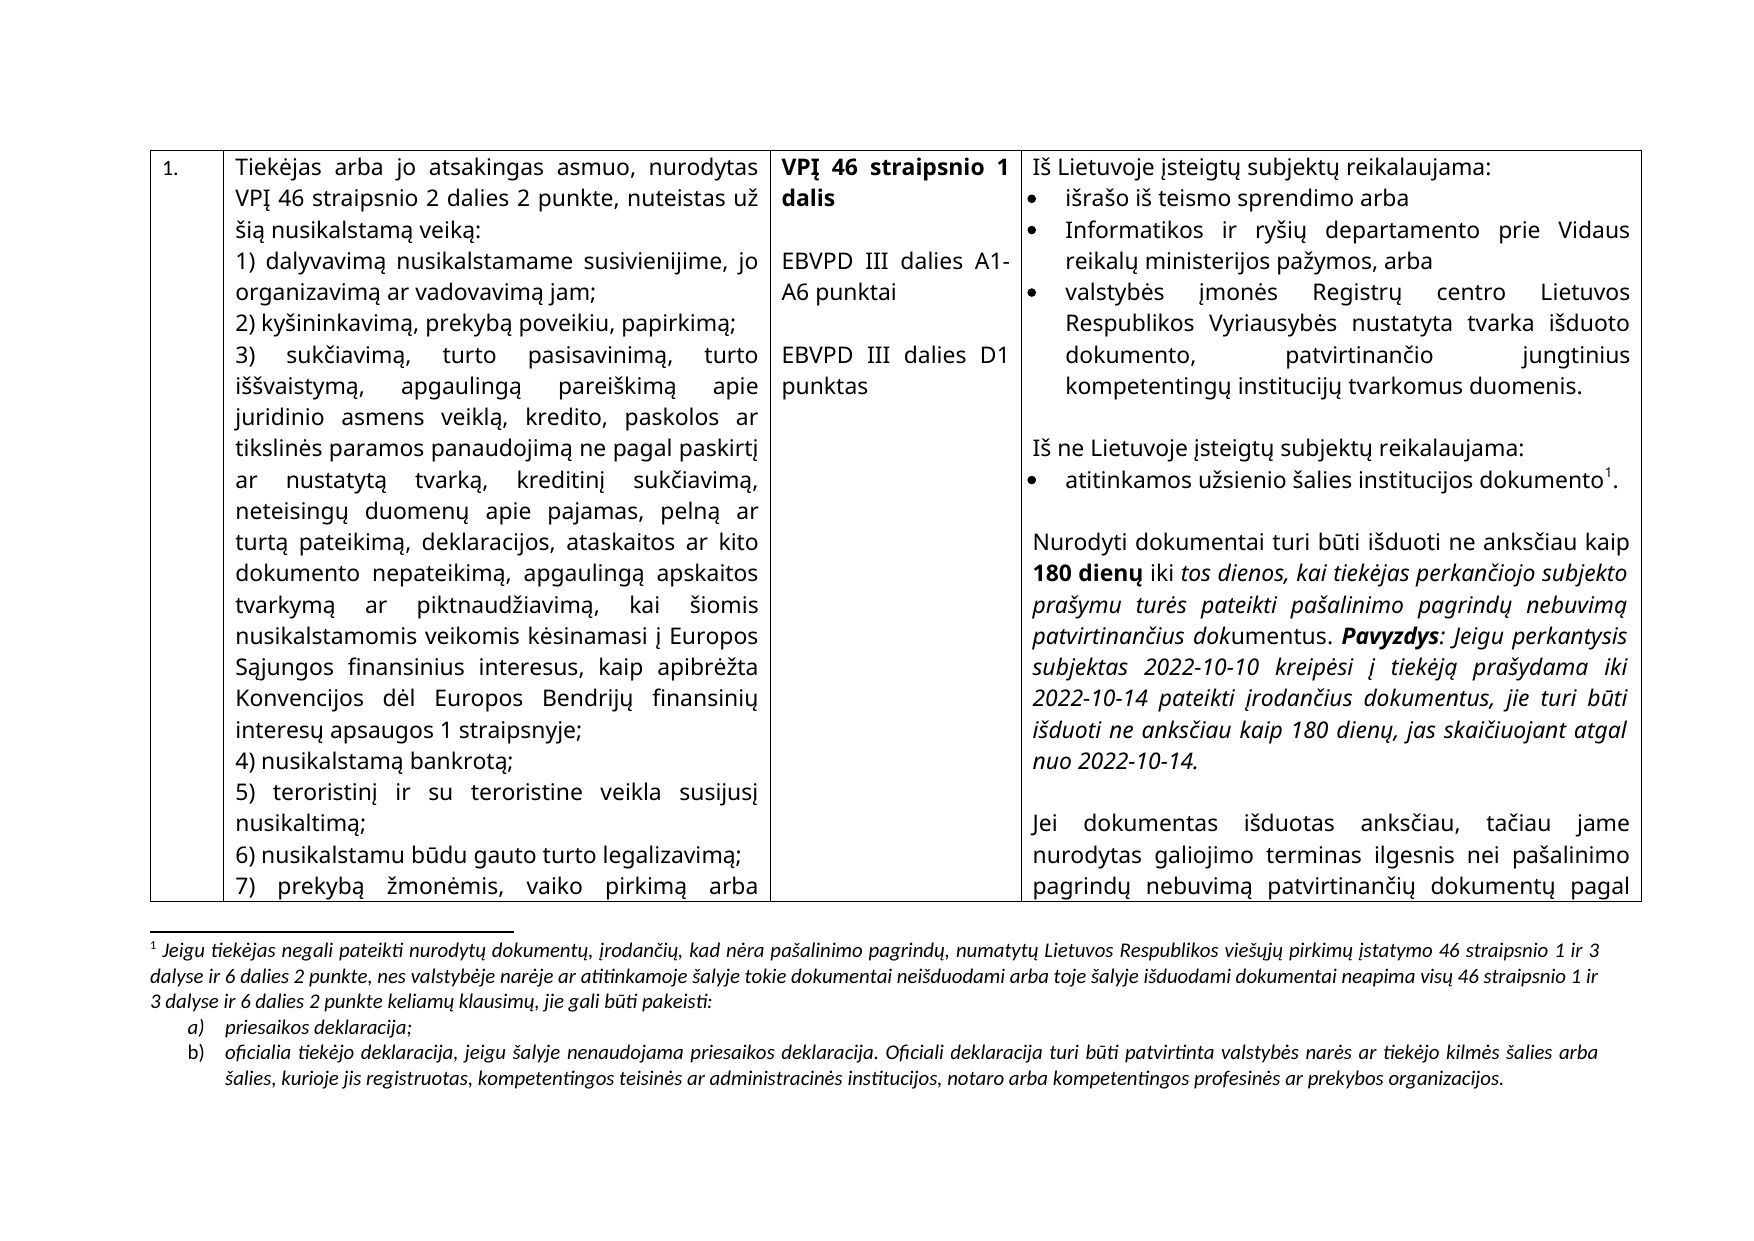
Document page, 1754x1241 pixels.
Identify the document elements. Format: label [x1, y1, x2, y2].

table_cell [224, 151, 770, 901]
table_cell [151, 151, 223, 901]
table_cell [771, 151, 1021, 901]
table_cell [1022, 151, 1641, 901]
